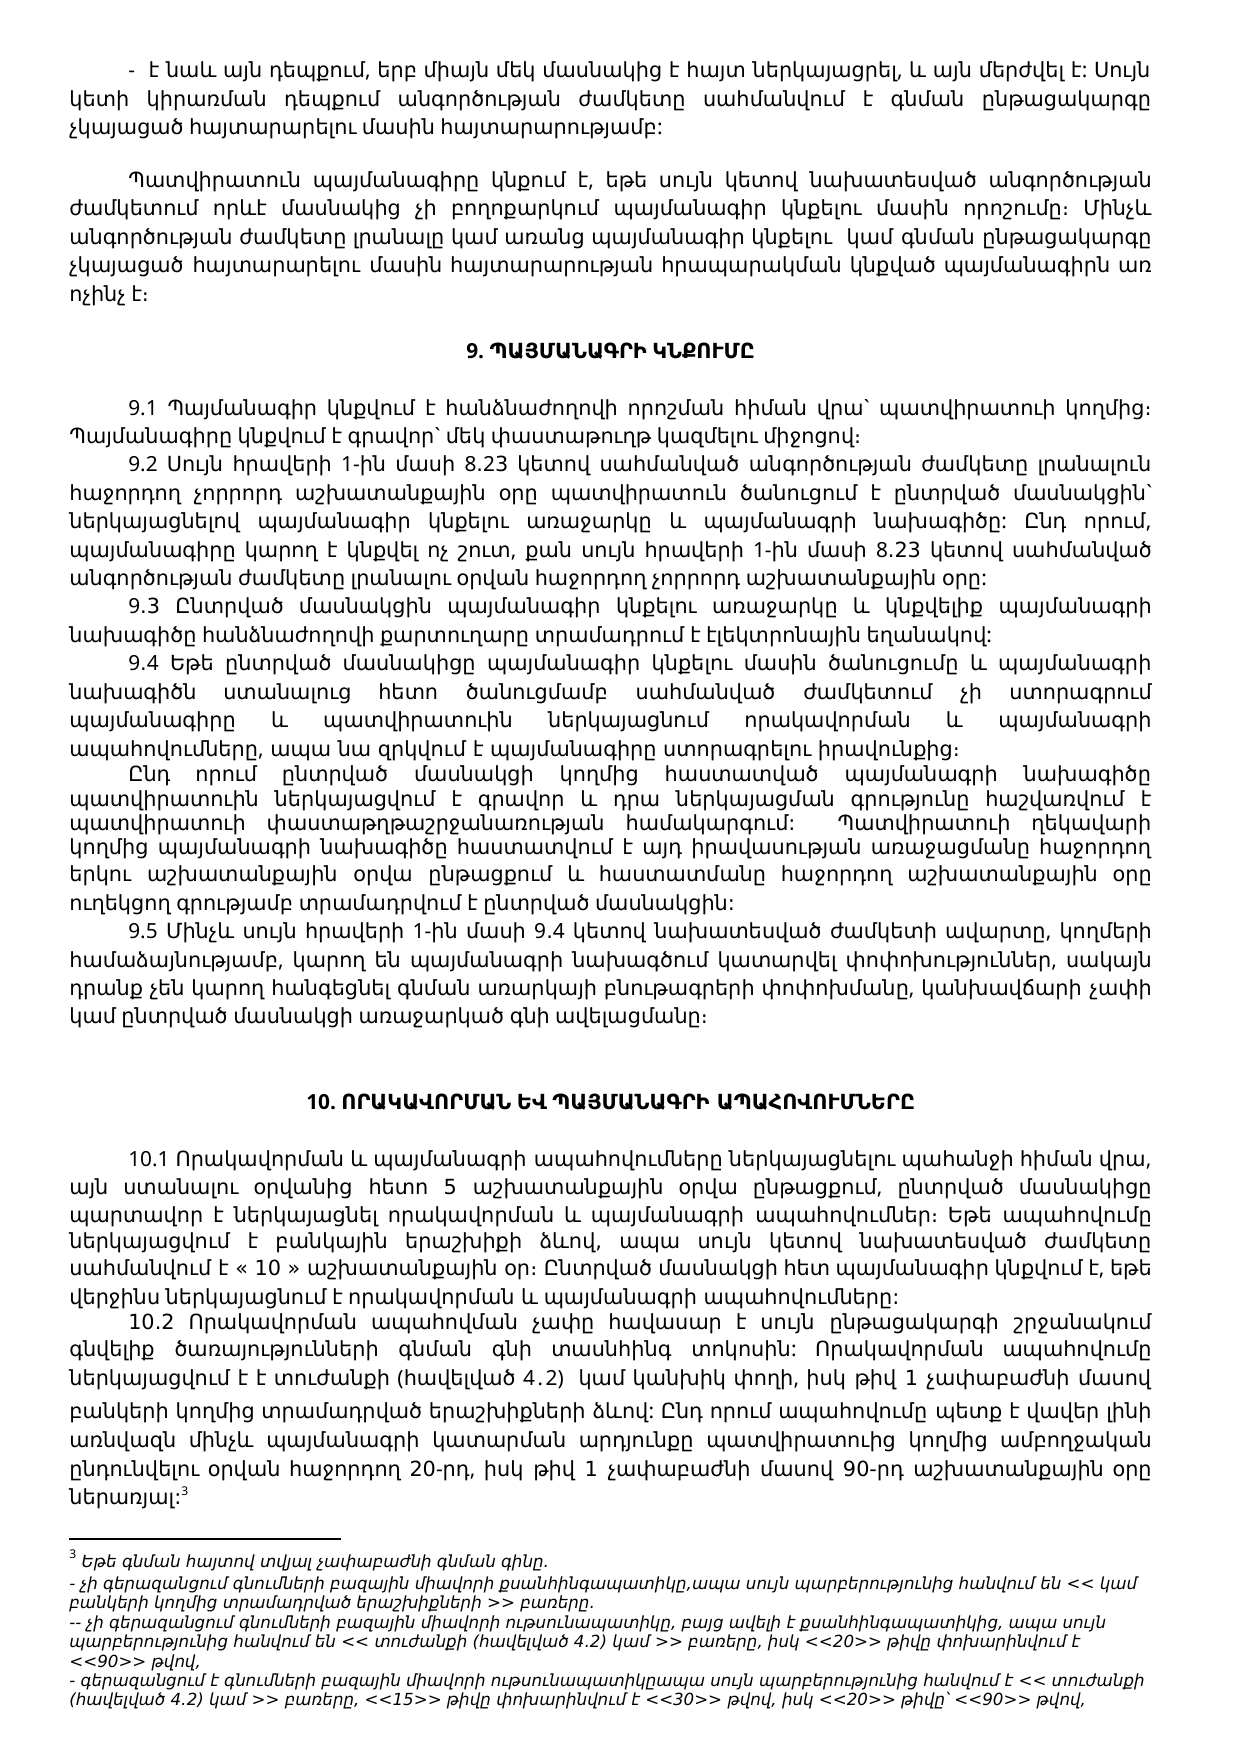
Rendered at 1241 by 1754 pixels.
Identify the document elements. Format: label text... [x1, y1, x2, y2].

text 9.4 Եթե ընտրված մասնակիցը պայմանագիր կնքելու մասին ծանուցումը և պայմանագրի նախագիծն ստանալուց հետո ծանուցմամբ սահմանված ժամկետում չի ստորագրում պայմանագիրը և պատվիրատուին ներկայացնում որակավորման և պայմանագրի ապահովումները, ապա նա զրկվում է պայմանագիրը ստորագրելու իրավունքից։ [69, 648, 1152, 762]
text 10.1 Որակավորման և պայմանագրի ապահովումները ներկայացնելու պահանջի հիման վրա, այն ստանալու օրվանից հետո 5 աշխատանքային օրվա ընթացքում, ընտրված մասնակիցը պարտավոր է ներկայացնել որակավորման և պայմանագրի ապահովումներ։ Եթե ապահովումը ներկայացվում է բանկային երաշխիքի ձևով, ապա սույն կետով նախատեսված ժամկետը սահմանվում է « 10 » աշխատանքային օր։ Ընտրված մասնակցի հետ պայմանագիր կնքվում է, եթե վերջինս ներկայացնում է որակավորման և պայմանագրի ապահովումները: [69, 1144, 1152, 1310]
text 9.1 Պայմանագիր կնքվում է հանձնաժողովի որոշման հիման վրա` պատվիրատուի կողմից։ Պայմանագիրը կնքվում է գրավոր` մեկ փաստաթուղթ կազմելու միջոցով։ [69, 393, 1152, 449]
text 9. ՊԱՅՄԱՆԱԳՐԻ ԿՆՔՈՒՄԸ [69, 336, 1152, 364]
text 10. ՈՐԱԿԱՎՈՐՄԱՆ ԵՎ ՊԱՅՄԱՆԱԳՐԻ ԱՊԱՀՈՎՈՒՄՆԵՐԸ [69, 1087, 1152, 1115]
text - է նաև այն դեպքում, երբ միայն մեկ մասնակից է հայտ ներկայացրել, և այն մերժվել է: Սույն կետի կիրառման դեպքում անգործության ժամկետը սահմանվում է գնման ընթացակարգը չկայացած հայտարարելու մասին հայտարարությամբ: [69, 56, 1152, 141]
text 9.5 Մինչև սույն հրավերի 1-ին մասի 9.4 կետով նախատեսված ժամկետի ավարտը, կողմերի համաձայնությամբ, կարող են պայմանագրի նախագծում կատարվել փոփոխություններ, սակայն դրանք չեն կարող հանգեցնել գնման առարկայի բնութագրերի փոփոխմանը, կանխավճարի չափի կամ ընտրված մասնակցի առաջարկած գնի ավելացմանը։ [69, 916, 1152, 1030]
text 9.2 Սույն հրավերի 1-ին մասի 8.23 կետով սահմանված անգործության ժամկետը լրանալուն հաջորդող չորրորդ աշխատանքային օրը պատվիրատուն ծանուցում է ընտրված մասնակցին` ներկայացնելով պայմանագիր կնքելու առաջարկը և պայմանագրի նախագիծը: Ընդ որում, պայմանագիրը կարող է կնքվել ոչ շուտ, քան սույն հրավերի 1-ին մասի 8.23 կետով սահմանված անգործության ժամկետը լրանալու օրվան հաջորդող չորրորդ աշխատանքային օրը: [69, 449, 1152, 592]
text 9.3 Ընտրված մասնակցին պայմանագիր կնքելու առաջարկը և կնքվելիք պայմանագրի նախագիծը հանձնաժողովի քարտուղարը տրամադրում է էլեկտրոնային եղանակով: [69, 592, 1152, 648]
text Պատվիրատուն պայմանագիրը կնքում է, եթե սույն կետով նախատեսված անգործության ժամկետում որևէ մասնակից չի բողոքարկում պայմանագիր կնքելու մասին որոշումը։ Մինչև անգործության ժամկետը լրանալը կամ առանց պայմանագիր կնքելու կամ գնման ընթացակարգը չկայացած հայտարարելու մասին հայտարարության հրապարակման կնքված պայմանագիրն առ ոչինչ է։ [69, 165, 1152, 307]
text 10.2 Որակավորման ապահովման չափը հավասար է սույն ընթացակարգի շրջանակում գնվելիք ծառայությունների գնման գնի տասնհինգ տոկոսին: Որակավորման ապահովումը ներկայացվում է է տուժանքի (հավելված 4․2) կամ կանխիկ փողի, իսկ թիվ 1 չափաբաժնի մասով բանկերի կողմից տրամադրված երաշխիքների ձևով: Ընդ որում ապահովումը պետք է վավեր լինի առնվազն մինչև պայմանագրի կատարման արդյունքը պատվիրատուից կողմից ամբողջական ընդունվելու օրվան հաջորդող 20-րդ, իսկ թիվ 1 չափաբաժնի մասով 90-րդ աշխատանքային օրը ներառյալ: [69, 1310, 1152, 1511]
text Ընդ որում ընտրված մասնակցի կողմից հաստատված պայմանագրի նախագիծը պատվիրատուին ներկայացվում է գրավոր և դրա ներկայացման գրությունը հաշվառվում է պատվիրատուի փաստաթղթաշրջանառության համակարգում: Պատվիրատուի ղեկավարի կողմից պայմանագրի նախագիծը հաստատվում է այդ իրավասության առաջացմանը հաջորդող երկու աշխատանքային օրվա ընթացքում և հաստատմանը հաջորդող աշխատանքային օրը ուղեկցող գրությամբ տրամադրվում է ընտրված մասնակցին: [69, 762, 1152, 916]
